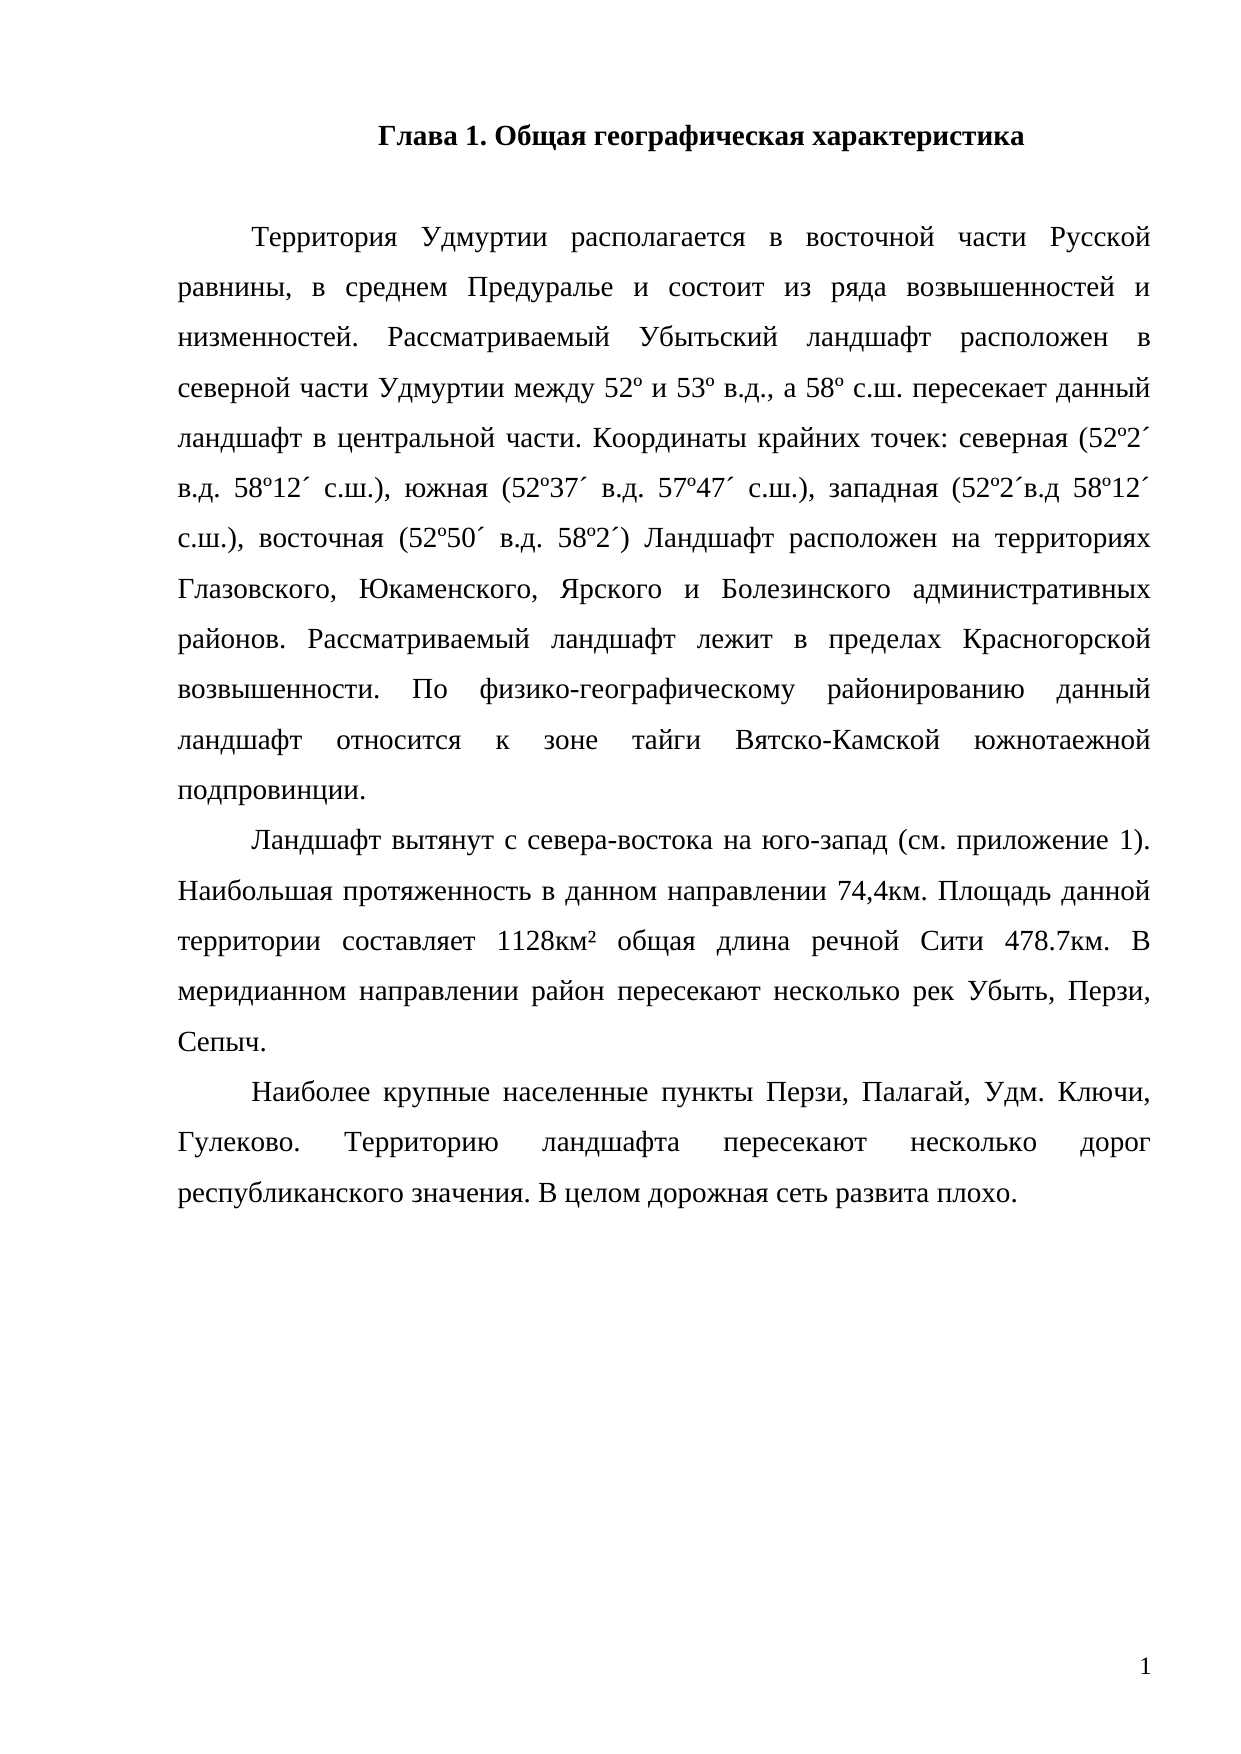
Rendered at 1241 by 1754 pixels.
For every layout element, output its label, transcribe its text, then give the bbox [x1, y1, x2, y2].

text Ландшафт вытянут с севера-востока на юго-запад (см. приложение 1). Наибольшая протяженность в данном направлении 74,4км. Площадь данной территории составляет 1128км² общая длина речной Сити 478.7км. В меридианном направлении район пересекают несколько рек Убыть, Перзи, Сепыч. [177, 822, 1152, 1057]
text Территория Удмуртии располагается в восточной части Русской равнины, в среднем Предуралье и состоит из ряда возвышенностей и низменностей. Рассматриваемый Убытьский ландшафт расположен в северной части Удмуртии между 52º и 53º в.д., а 58º с.ш. пересекает данный ландшафт в центральной части. Координаты крайних точек: северная (52º2´ в.д. 58º12´ с.ш.), южная (52º37´ в.д. 57º47´ с.ш.), западная (52º2´в.д 58º12´ с.ш.), восточная (52º50´ в.д. 58º2´) Ландшафт расположен на территориях Глазовского, Юкаменского, Ярского и Болезинского административных районов. Рассматриваемый ландшафт лежит в пределах Красногорской возвышенности. По физико-географическому районированию данный ландшафт относится к зоне тайги Вятско-Камской южнотаежной подпровинции. [177, 219, 1152, 806]
text Наиболее крупные населенные пункты Перзи, Палагай, Удм. Ключи, Гулеково. Территорию ландшафта пересекают несколько дорог республиканского значения. В целом дорожная сеть развита плохо. [177, 1074, 1152, 1208]
text Глава 1. Общая географическая характеристика [177, 118, 1152, 152]
